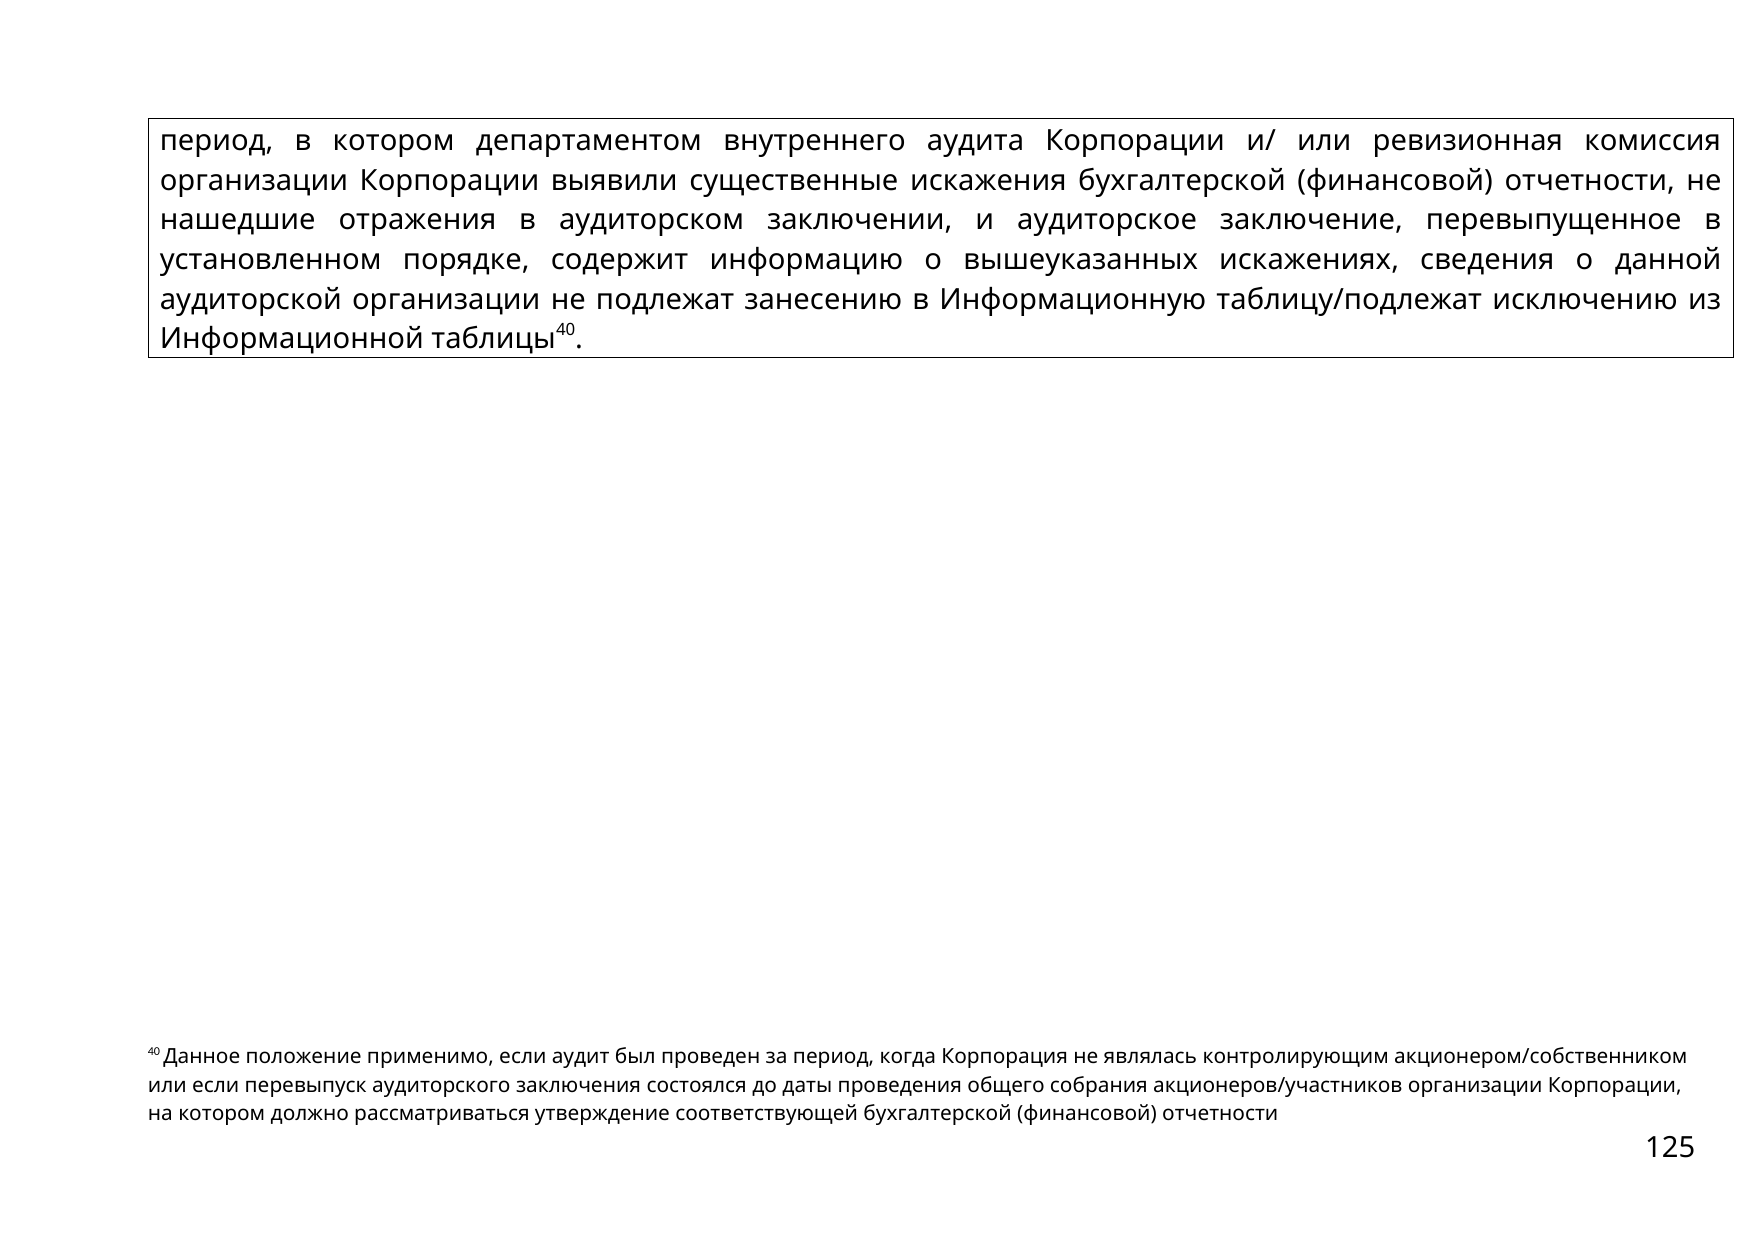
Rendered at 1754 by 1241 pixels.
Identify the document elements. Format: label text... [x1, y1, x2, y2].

table_cell Победителем закупки признается участник закупки, заявка которого в соответствии с установленным в документации о закупке порядком получила наиболее высокий итоговый рейтинг заявки, и ей был присвоен первый порядковый номер. В случае, если несколько заявок получили одинаковый итоговый рейтинг, победителем закупки признается участник закупки, предложивший наименьшую цену договора (цену за единицу продукции). В случае, если несколько заявок имеют одинаковую цену договора (цену за единицу продукции) и получили одинаковый итоговый рейтинг, победителем закупки признается участник закупки, заявка которого была подана ранее. Расчет итогового рейтинга заявки осуществляется в следующем порядке: Итоговый рейтинг заявки = (РЗКЦД + РЗКК)×ПКА, где: РЗКЦД – рейтинг заявки по критерию «Цена договора или цена за единицу продукции»; РЗКК – рейтинг заявки по критерию «Квалификация участника закупки». ПКА – понижающий коэффициент, равный: 1 – в случае, если за текущий и один предшествующий год сведения об аудиторской организации не размещались в Информационной таблице, размещенной на сайте www.rt-ci.ru; 0,9 – в случае, если за текущий и один предшествующий год сведения об аудиторской организации 1 (один) раз размещались в Информационной таблице, размещенной на сайте www.rt-ci.ru; 0,8 – в случае, если за текущий и один предшествующий год сведения об аудиторской организации 2 (два) раза размещались в Информационной таблице, размещенной на сайте www.rt-ci.ru; 0,7 – в случае, если за текущий и один предшествующий год сведения об аудиторской организации 3 (три) раза и более размещались в Информационной таблице, размещенной на сайте www.rt-ci.ru. Информационная таблица формируется и направляется для размещения на сайте www.rt-ci.ru Департаментом внутреннего аудита Корпорации. Информационная таблица отражает информацию по итогам проведения проверок финансово-хозяйственной деятельности организаций Корпорации со стороны департамента внутреннего аудита Корпорации и/или ревизионной комиссии организации Корпорации в течение текущего и одного предшествующего года (в Информационной таблице указывается как «год проверки»). Период проверки финансово-хозяйственной деятельности организаций Корпорации со стороны департамента внутреннего аудита Корпорации и/или ревизионной комиссии организации Корпорации может охватывать срок до трех лет, предшествующих году проведения такой проверки. В случае выявления по итогам проверки финансово-хозяйственной деятельности организаций Корпорации со стороны департамента внутреннего аудита Корпорации и/или ревизионной комиссии организации Корпорации, входящей в ХК(ИС) существенных искажений бухгалтерской (финансовой) отчетности, не нашедших отражение в аудиторском заключении, информация об аудиторской организации, осуществлявшей аудит за соответствующий период, заносится в Информационную таблицу. В случае если аудиторская организация приняла решение об отзыве аудиторского заключения за период, в котором департаментом внутреннего аудита Корпорации и/ или ревизионная комиссия организации Корпорации выявили существенные искажения бухгалтерской (финансовой) отчетности, не нашедшие отражения в аудиторском заключении, и аудиторское заключение, перевыпущенное в установленном порядке, содержит информацию о вышеуказанных искажениях, сведения о данной аудиторской организации не подлежат занесению в Информационную таблицу/подлежат исключению из Информационной таблицы. [149, 119, 1733, 357]
